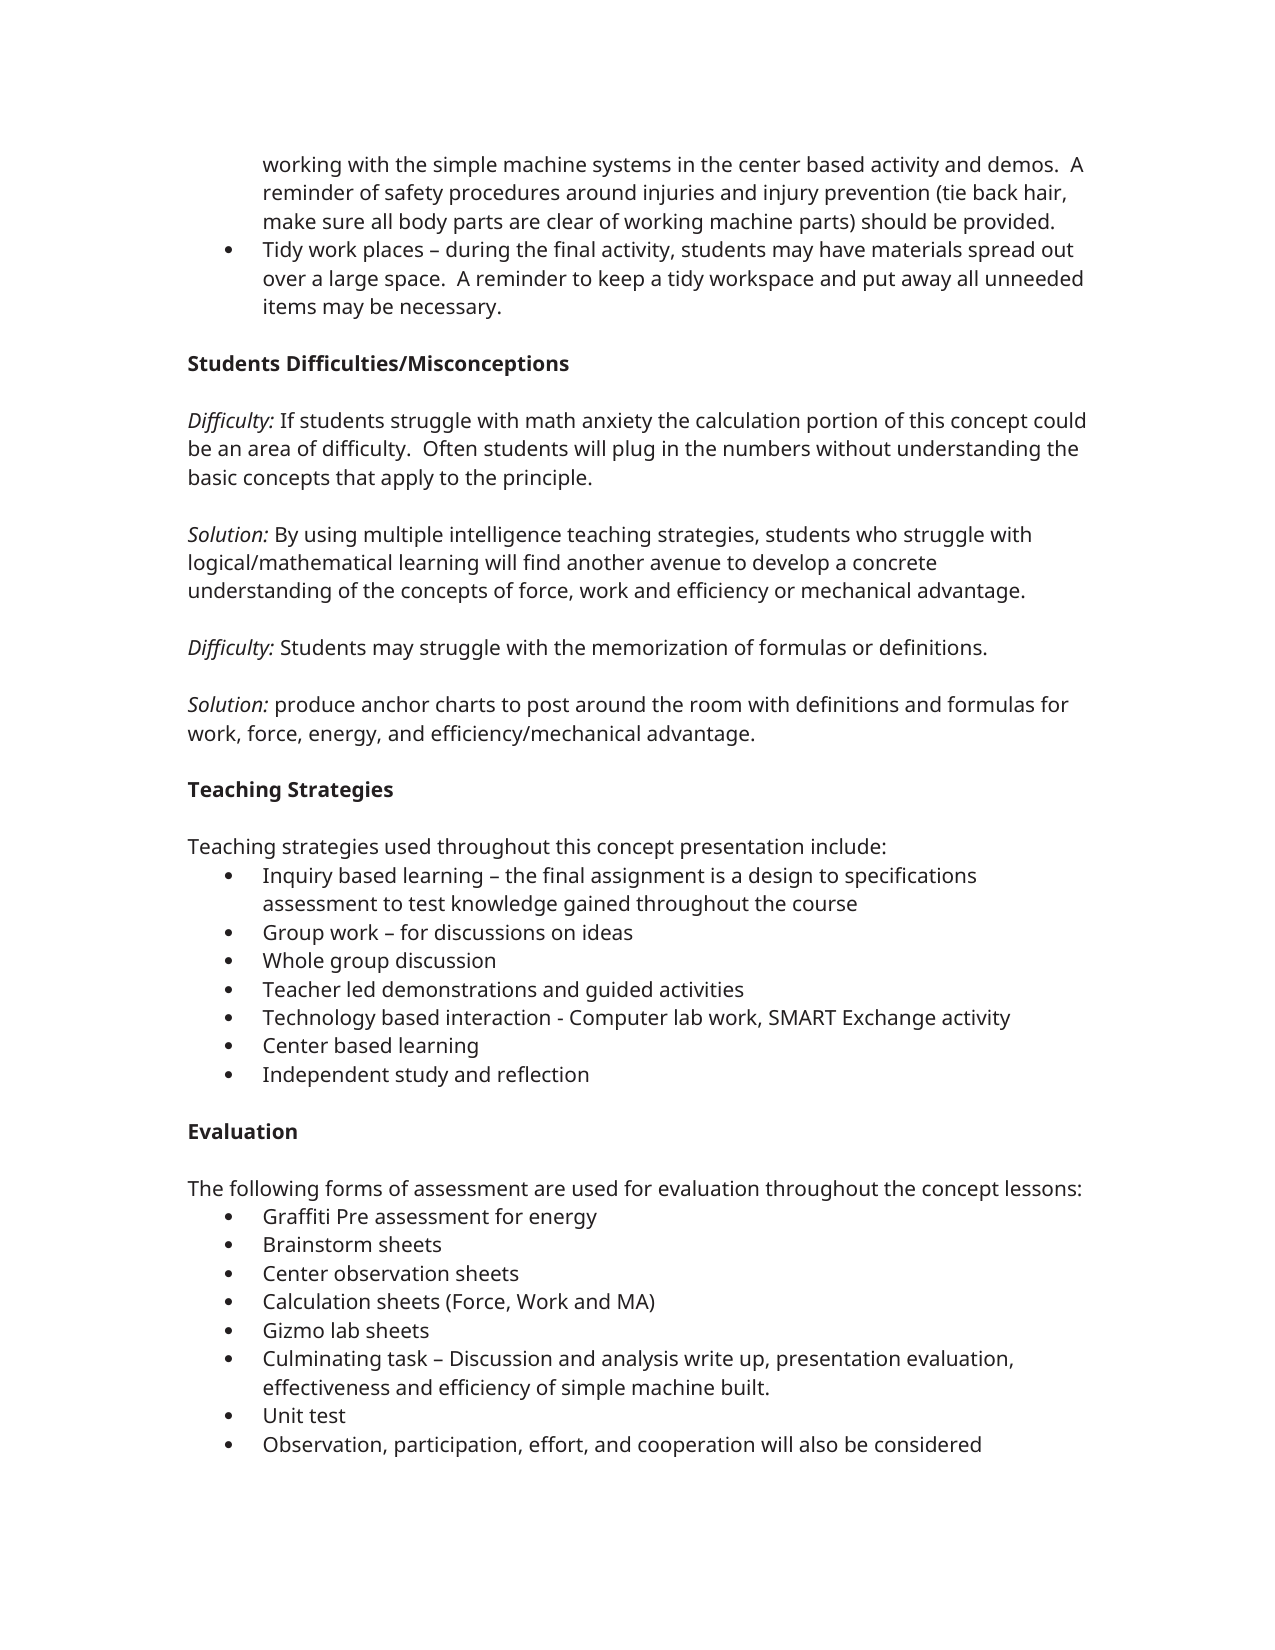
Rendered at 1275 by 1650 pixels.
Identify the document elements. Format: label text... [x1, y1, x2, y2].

text Students Difficulties/Misconceptions [187, 349, 1087, 377]
text Difficulty: If students struggle with math anxiety the calculation portion of this concept could be an area of difficulty. Often students will plug in the numbers without understanding the basic concepts that apply to the principle. [187, 406, 1087, 491]
list Group work – for discussions on ideas [225, 918, 1087, 946]
list Observation, participation, effort, and cooperation will also be considered [225, 1430, 1087, 1458]
list Center observation sheets [225, 1259, 1087, 1287]
list Brainstorm sheets [225, 1231, 1087, 1259]
text Difficulty: Students may struggle with the memorization of formulas or definitions. [187, 633, 1087, 662]
list Inquiry based learning – the final assignment is a design to specifications assessment to test knowledge gained throughout the course [225, 861, 1087, 918]
text Teaching strategies used throughout this concept presentation include: [187, 832, 1087, 861]
list Whole group discussion [225, 946, 1087, 975]
list Graffiti Pre assessment for energy [225, 1202, 1087, 1231]
text Evaluation [187, 1117, 1087, 1145]
list Unit test [225, 1401, 1087, 1430]
text Teaching Strategies [187, 776, 1087, 804]
list Teacher led demonstrations and guided activities [225, 975, 1087, 1003]
text Solution: By using multiple intelligence teaching strategies, students who struggle with logical/mathematical learning will find another avenue to develop a concrete understanding of the concepts of force, work and efficiency or mechanical advantage. [187, 520, 1087, 605]
text The following forms of assessment are used for evaluation throughout the concept lessons: [187, 1174, 1087, 1202]
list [225, 150, 1087, 235]
list Culminating task – Discussion and analysis write up, presentation evaluation, effectiveness and efficiency of simple machine built. [225, 1344, 1087, 1401]
list Independent study and reflection [225, 1060, 1087, 1088]
list Gizmo lab sheets [225, 1316, 1087, 1344]
list Technology based interaction - Computer lab work, SMART Exchange activity [225, 1003, 1087, 1032]
list Calculation sheets (Force, Work and MA) [225, 1287, 1087, 1316]
list Center based learning [225, 1032, 1087, 1060]
text Solution: produce anchor charts to post around the room with definitions and formulas for work, force, energy, and efficiency/mechanical advantage. [187, 690, 1087, 747]
list Tidy work places – during the final activity, students may have materials spread out over a large space. A reminder to keep a tidy workspace and put away all unneeded items may be necessary. [225, 235, 1087, 321]
